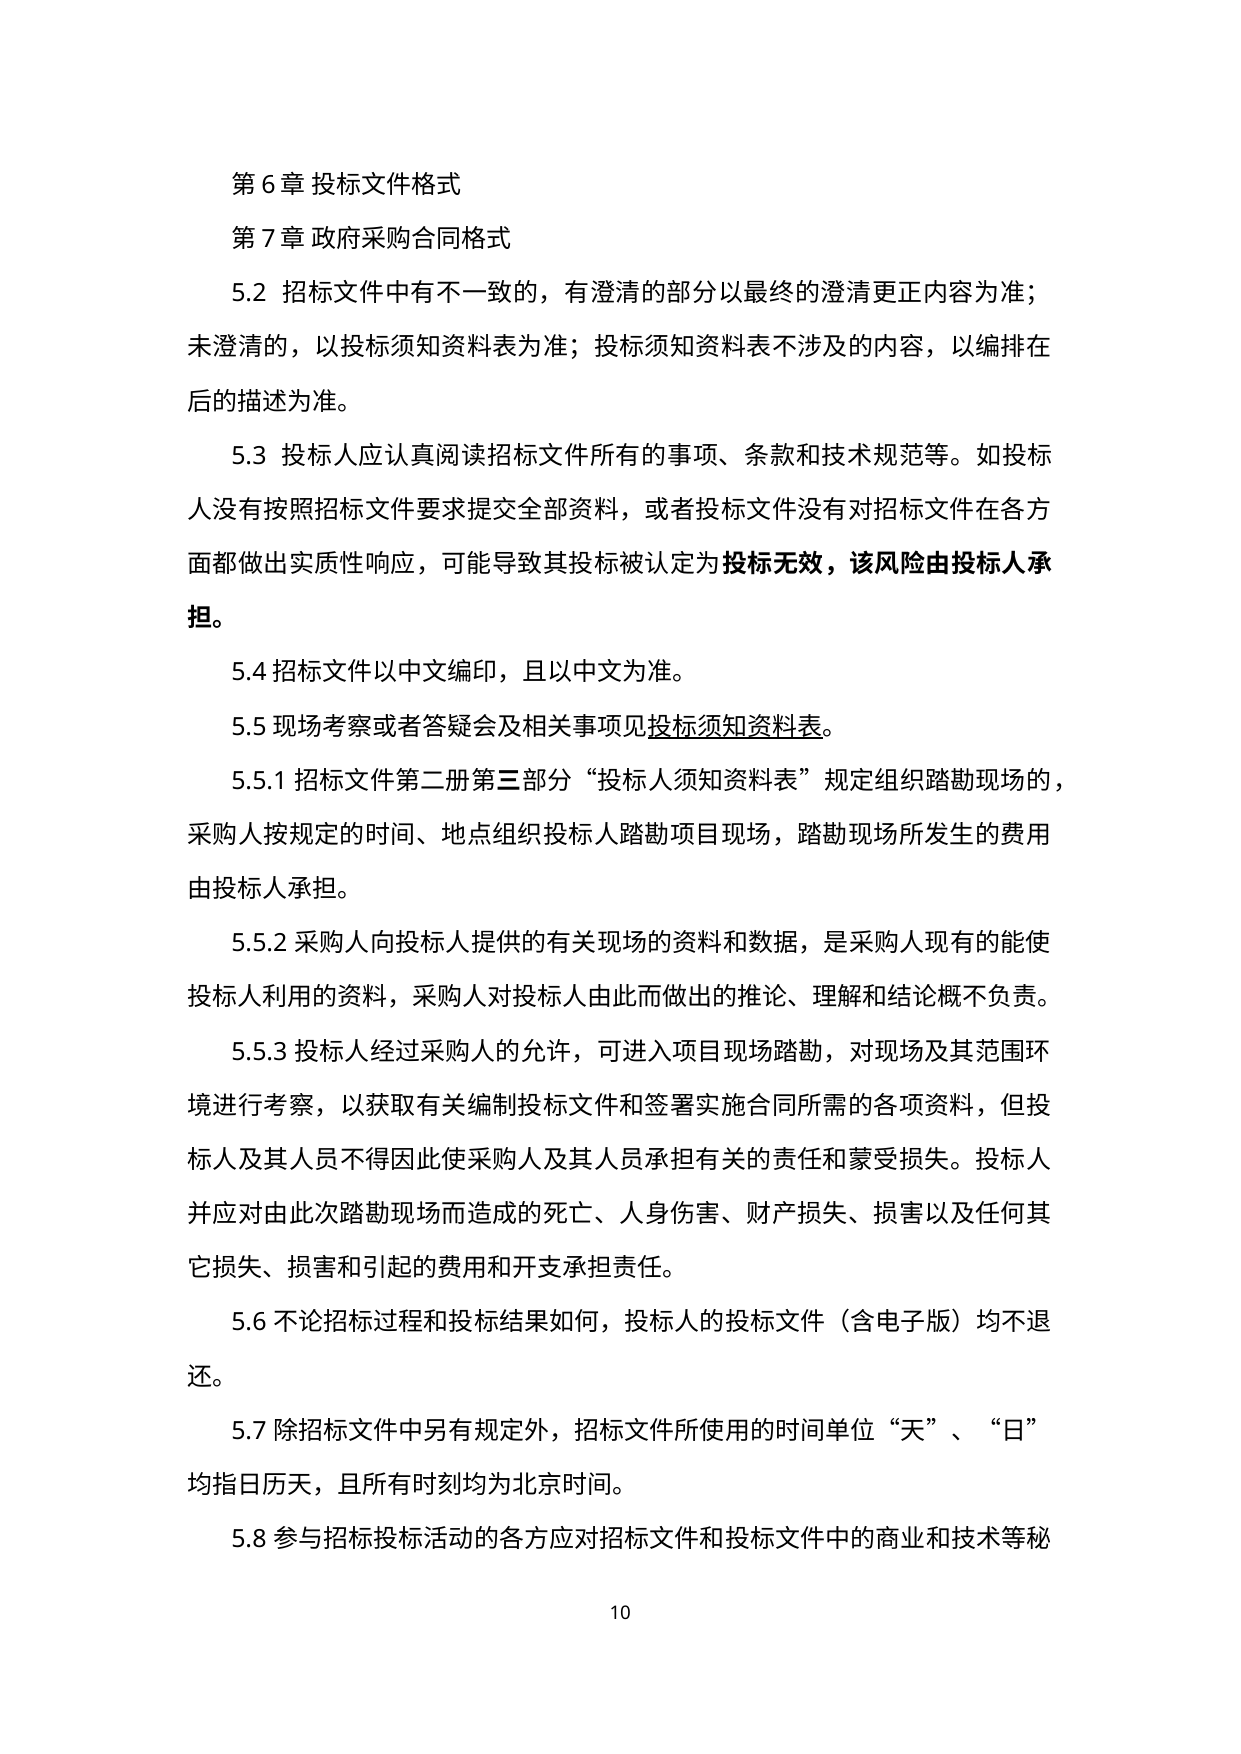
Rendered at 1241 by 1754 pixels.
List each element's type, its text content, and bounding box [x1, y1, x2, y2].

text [187, 1504, 1053, 1558]
text 5.4 招标文件以中文编印，且以中文为准。 [187, 637, 1053, 692]
text 第6章 投标文件格式 [187, 150, 1053, 204]
text 5.6 不论招标过程和投标结果如何，投标人的投标文件（含电子版）均不退还。 [187, 1287, 1053, 1396]
text 5.3 投标人应认真阅读招标文件所有的事项、条款和技术规范等。如投标人没有按照招标文件要求提交全部资料，或者投标文件没有对招标文件在各方面都做出实质性响应，可能导致其投标被认定为投标无效，该风险由投标人承担。 [187, 421, 1053, 637]
text 5.2 招标文件中有不一致的，有澄清的部分以最终的澄清更正内容为准；未澄清的，以投标须知资料表为准；投标须知资料表不涉及的内容，以编排在后的描述为准。 [187, 258, 1053, 421]
text 5.5.2 采购人向投标人提供的有关现场的资料和数据，是采购人现有的能使投标人利用的资料，采购人对投标人由此而做出的推论、理解和结论概不负责。 [187, 908, 1053, 1017]
text 5.5.3 投标人经过采购人的允许，可进入项目现场踏勘，对现场及其范围环境进行考察，以获取有关编制投标文件和签署实施合同所需的各项资料，但投标人及其人员不得因此使采购人及其人员承担有关的责任和蒙受损失。投标人并应对由此次踏勘现场而造成的死亡、人身伤害、财产损失、损害以及任何其它损失、损害和引起的费用和开支承担责任。 [187, 1017, 1053, 1287]
text 第7章 政府采购合同格式 [187, 204, 1053, 258]
text 5.7 除招标文件中另有规定外，招标文件所使用的时间单位“天”、“日”均指日历天，且所有时刻均为北京时间。 [187, 1396, 1053, 1504]
text 5.5 现场考察或者答疑会及相关事项见投标须知资料表。 [187, 692, 1053, 746]
text 5.5.1 招标文件第二册第三部分“投标人须知资料表”规定组织踏勘现场的，采购人按规定的时间、地点组织投标人踏勘项目现场，踏勘现场所发生的费用由投标人承担。 [187, 746, 1053, 908]
